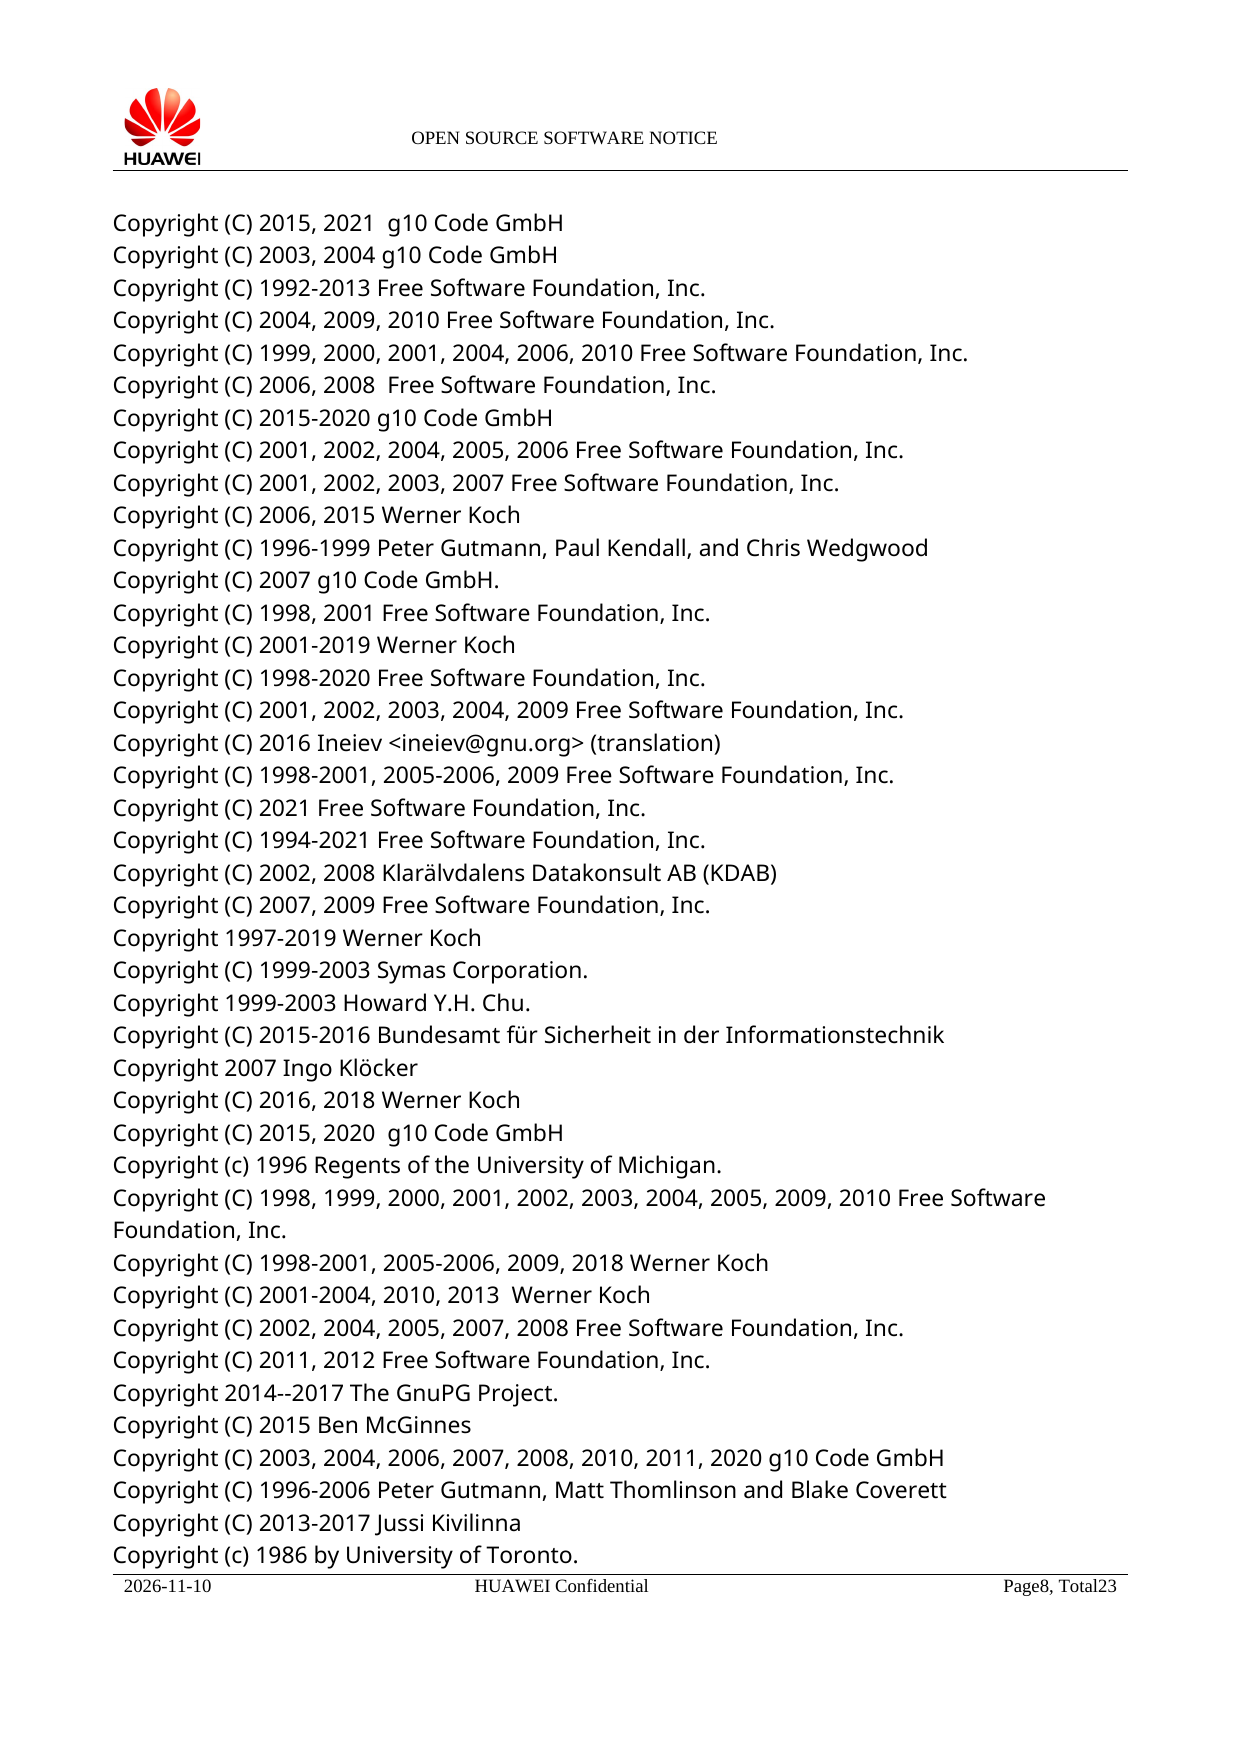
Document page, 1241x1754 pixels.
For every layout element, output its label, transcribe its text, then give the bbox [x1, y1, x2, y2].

picture [124, 88, 201, 165]
